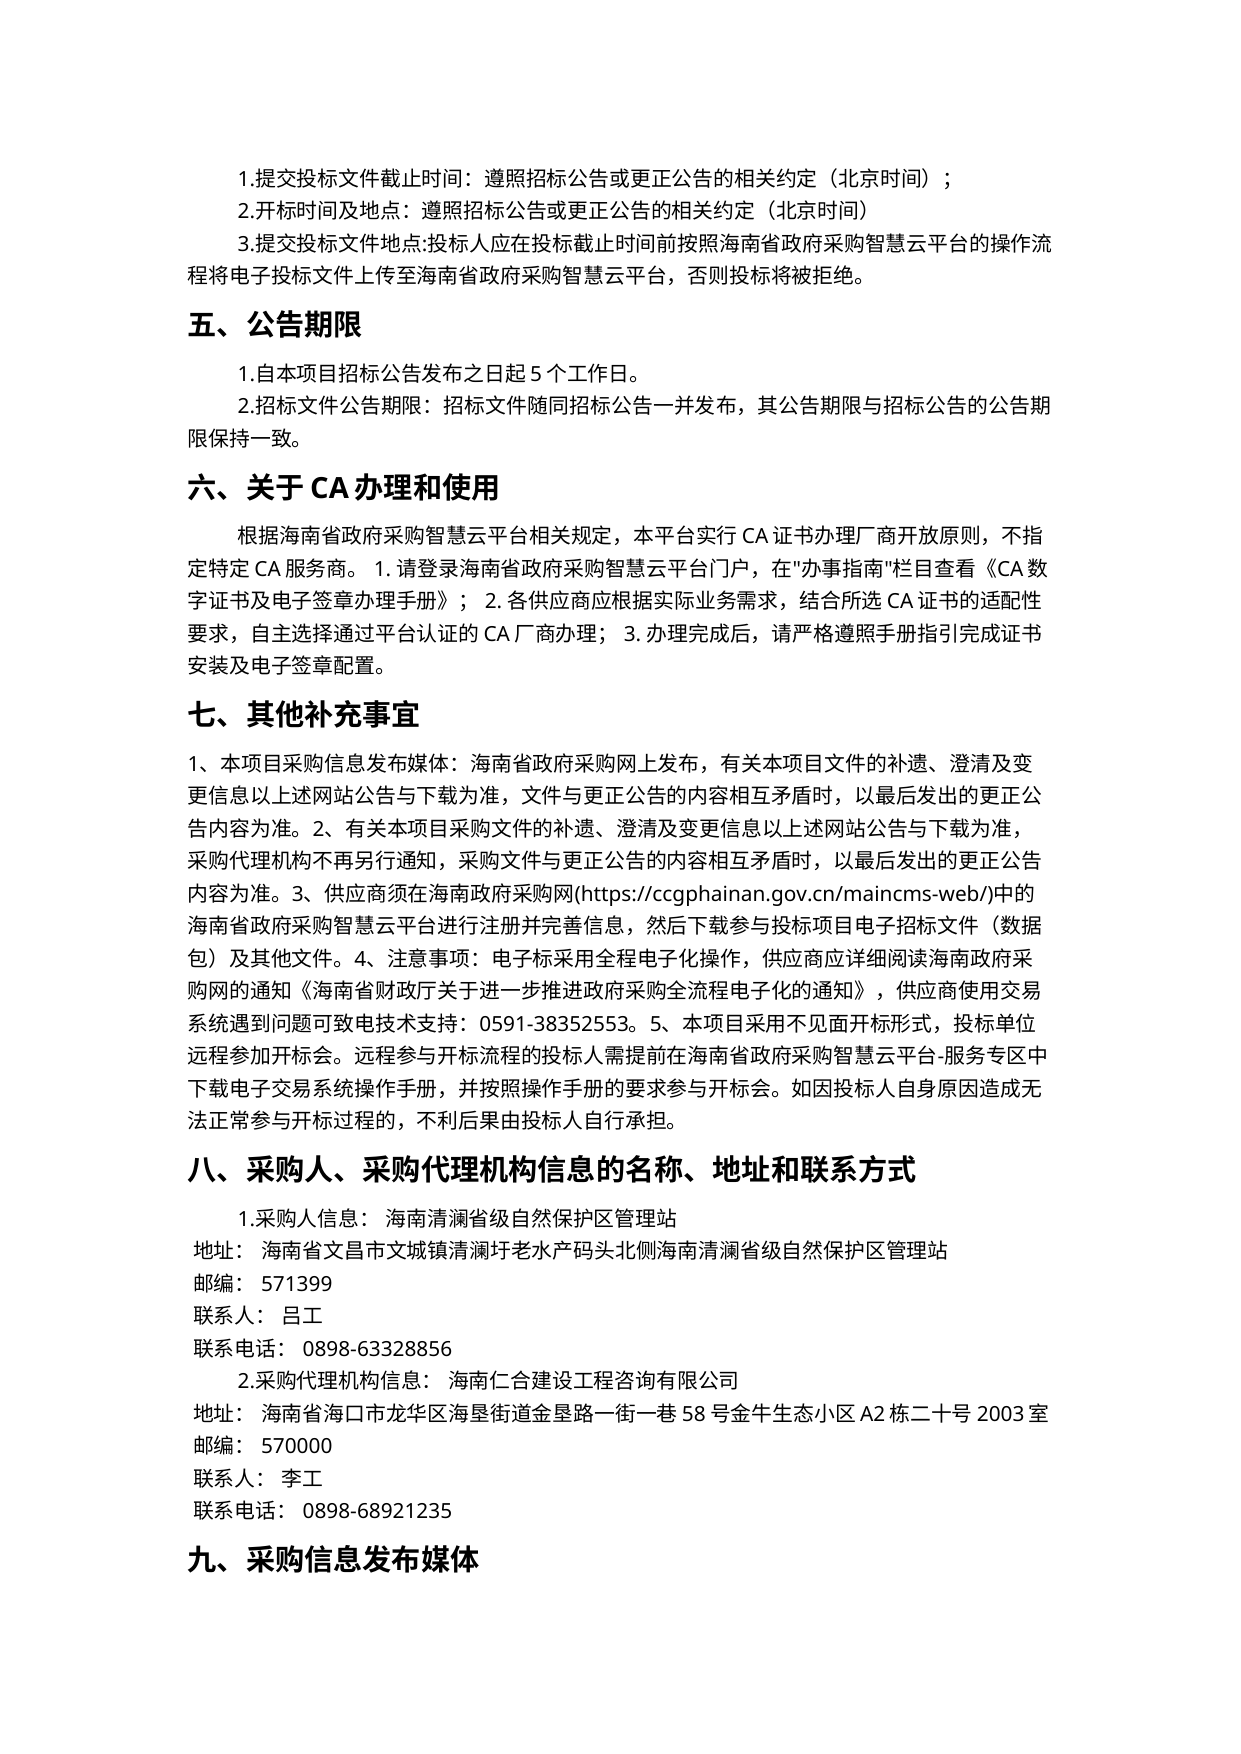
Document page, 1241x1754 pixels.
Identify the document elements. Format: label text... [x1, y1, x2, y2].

text 九、采购信息发布媒体 [187, 1527, 1053, 1592]
text 地址： 海南省海口市龙华区海垦街道金垦路一街一巷58号金牛生态小区A2栋二十号2003室 [187, 1397, 1053, 1429]
text 1、本项目采购信息发布媒体：海南省政府采购网上发布，有关本项目文件的补遗、澄清及变更信息以上述网站公告与下载为准，文件与更正公告的内容相互矛盾时，以最后发出的更正公告内容为准。2、有关本项目采购文件的补遗、澄清及变更信息以上述网站公告与下载为准，采购代理机构不再另行通知，采购文件与更正公告的内容相互矛盾时，以最后发出的更正公告内容为准。3、供应商须在海南政府采购网(https://ccgphainan.gov.cn/maincms-web/)中的海南省政府采购智慧云平台进行注册并完善信息，然后下载参与投标项目电子招标文件（数据包）及其他文件。4、注意事项：电子标采用全程电子化操作，供应商应详细阅读海南政府采购网的通知《海南省财政厅关于进一步推进政府采购全流程电子化的通知》，供应商使用交易系统遇到问题可致电技术支持：0591-38352553。5、本项目采用不见面开标形式，投标单位远程参加开标会。远程参与开标流程的投标人需提前在海南省政府采购智慧云平台-服务专区中下载电子交易系统操作手册，并按照操作手册的要求参与开标会。如因投标人自身原因造成无法正常参与开标过程的，不利后果由投标人自行承担。 [187, 747, 1053, 1137]
text 五、公告期限 [187, 292, 1053, 357]
text 1.提交投标文件截止时间：遵照招标公告或更正公告的相关约定（北京时间）； [187, 162, 1053, 194]
text 2.采购代理机构信息： 海南仁合建设工程咨询有限公司 [187, 1364, 1053, 1397]
text 地址： 海南省文昌市文城镇清澜圩老水产码头北侧海南清澜省级自然保护区管理站 [187, 1234, 1053, 1267]
text 邮编： 571399 [187, 1267, 1053, 1299]
text 2.招标文件公告期限：招标文件随同招标公告一并发布，其公告期限与招标公告的公告期限保持一致。 [187, 389, 1053, 454]
text 联系电话： 0898-63328856 [187, 1332, 1053, 1364]
text 联系人： 吕工 [187, 1299, 1053, 1332]
text 1.自本项目招标公告发布之日起5个工作日。 [187, 357, 1053, 389]
text 邮编： 570000 [187, 1429, 1053, 1462]
text 1.采购人信息： 海南清澜省级自然保护区管理站 [187, 1202, 1053, 1234]
text 联系电话： 0898-68921235 [187, 1494, 1053, 1527]
text 根据海南省政府采购智慧云平台相关规定，本平台实行CA证书办理厂商开放原则，不指定特定CA服务商。 1. 请登录海南省政府采购智慧云平台门户，在"办事指南"栏目查看《CA数字证书及电子签章办理手册》； 2. 各供应商应根据实际业务需求，结合所选CA证书的适配性要求，自主选择通过平台认证的CA厂商办理； 3. 办理完成后，请严格遵照手册指引完成证书安装及电子签章配置。 [187, 519, 1053, 682]
text 八、采购人、采购代理机构信息的名称、地址和联系方式 [187, 1137, 1053, 1202]
text 七、其他补充事宜 [187, 682, 1053, 747]
text 六、关于CA办理和使用 [187, 454, 1053, 519]
text 联系人： 李工 [187, 1462, 1053, 1494]
text 2.开标时间及地点：遵照招标公告或更正公告的相关约定（北京时间） [187, 194, 1053, 227]
text 3.提交投标文件地点:投标人应在投标截止时间前按照海南省政府采购智慧云平台的操作流程将电子投标文件上传至海南省政府采购智慧云平台，否则投标将被拒绝。 [187, 227, 1053, 292]
